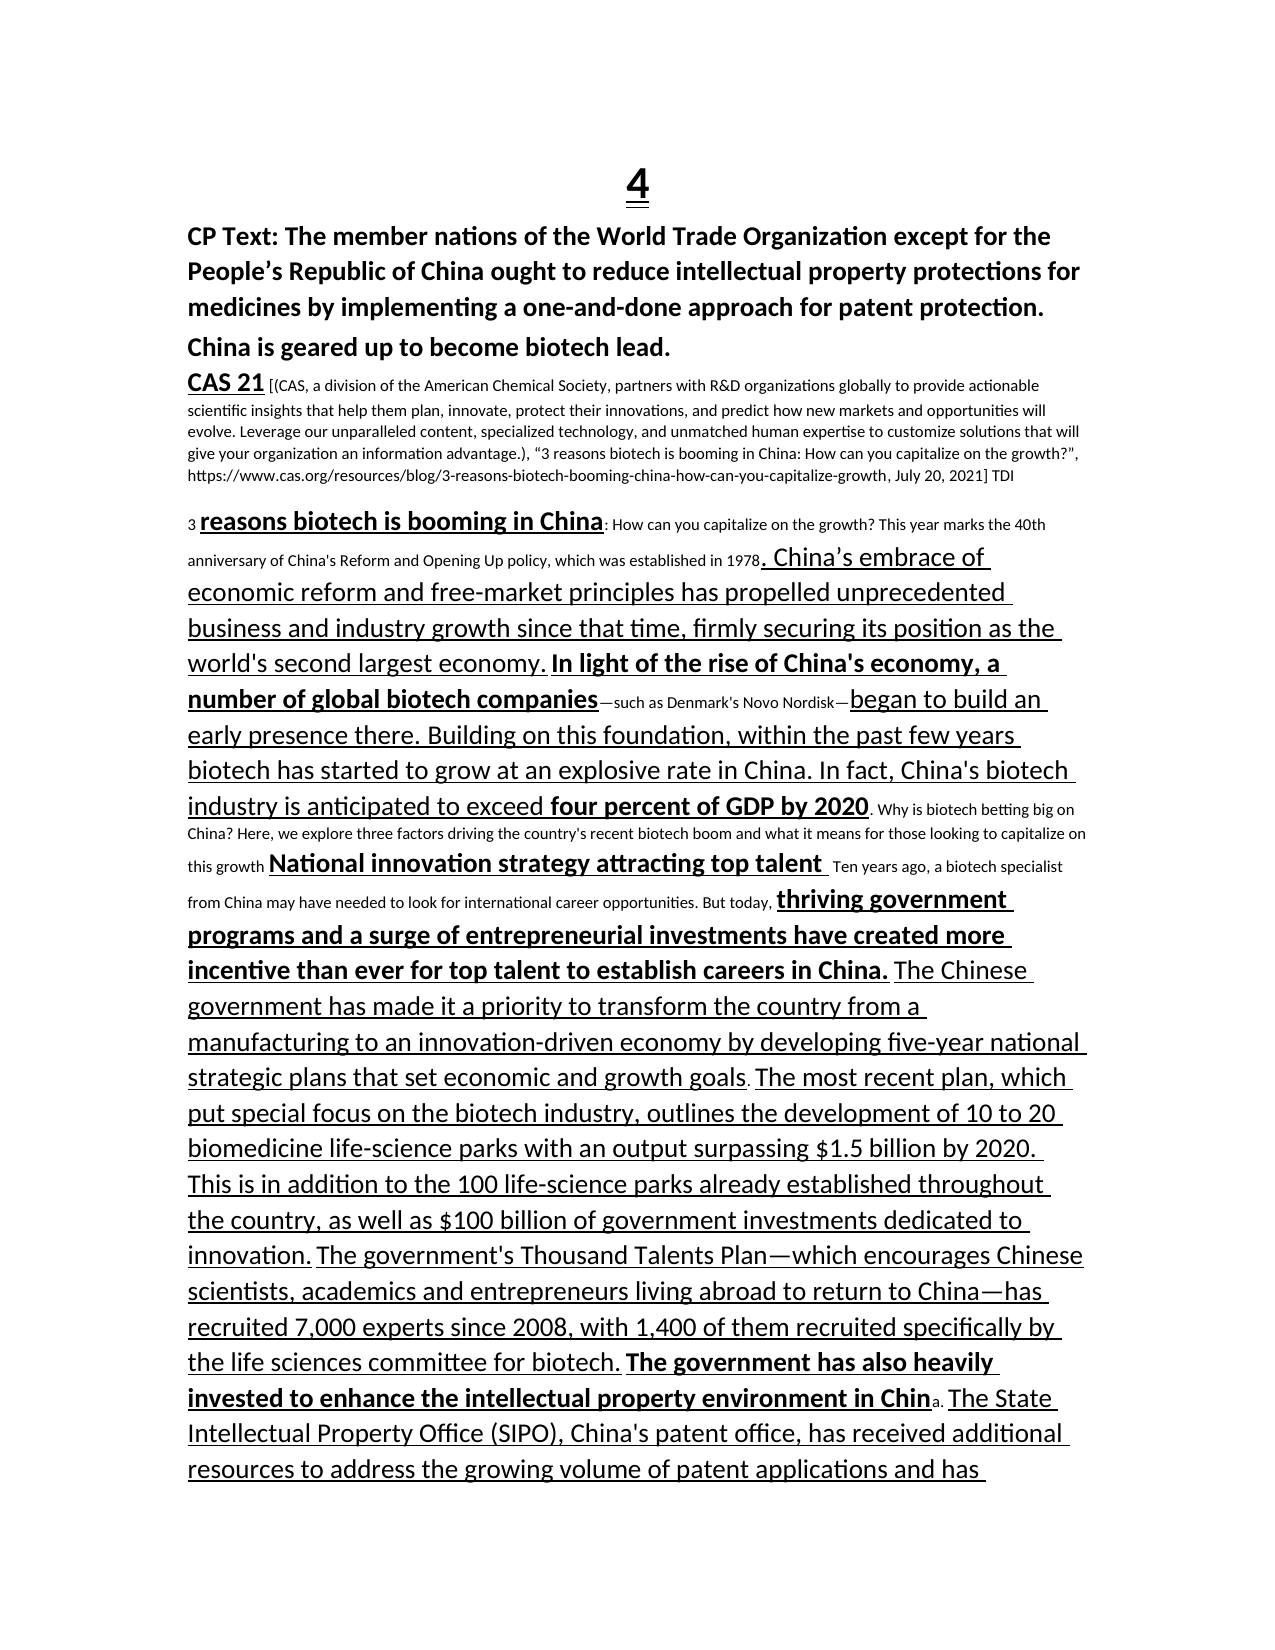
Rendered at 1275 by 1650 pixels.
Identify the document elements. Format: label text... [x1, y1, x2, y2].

text CAS 21 [(CAS, a division of the American Chemical Society, partners with R&D organizations globally to provide actionable scientific insights that help them plan, innovate, protect their innovations, and predict how new markets and opportunities will evolve. Leverage our unparalleled content, specialized technology, and unmatched human expertise to customize solutions that will give your organization an information advantage.), “3 reasons biotech is booming in China: How can you capitalize on the growth?”, https://www.cas.org/resources/blog/3-reasons-biotech-booming-china-how-can-you-capitalize-growth, July 20, 2021] TDI [187, 365, 1087, 486]
subtitle CP Text: The member nations of the World Trade Organization except for the People’s Republic of China ought to reduce intellectual property protections for medicines by implementing a one-and-done approach for patent protection. [187, 219, 1087, 323]
subtitle China is geared up to become biotech lead. [187, 330, 1087, 363]
subtitle 4 [187, 154, 1087, 210]
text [187, 1054, 1087, 1485]
